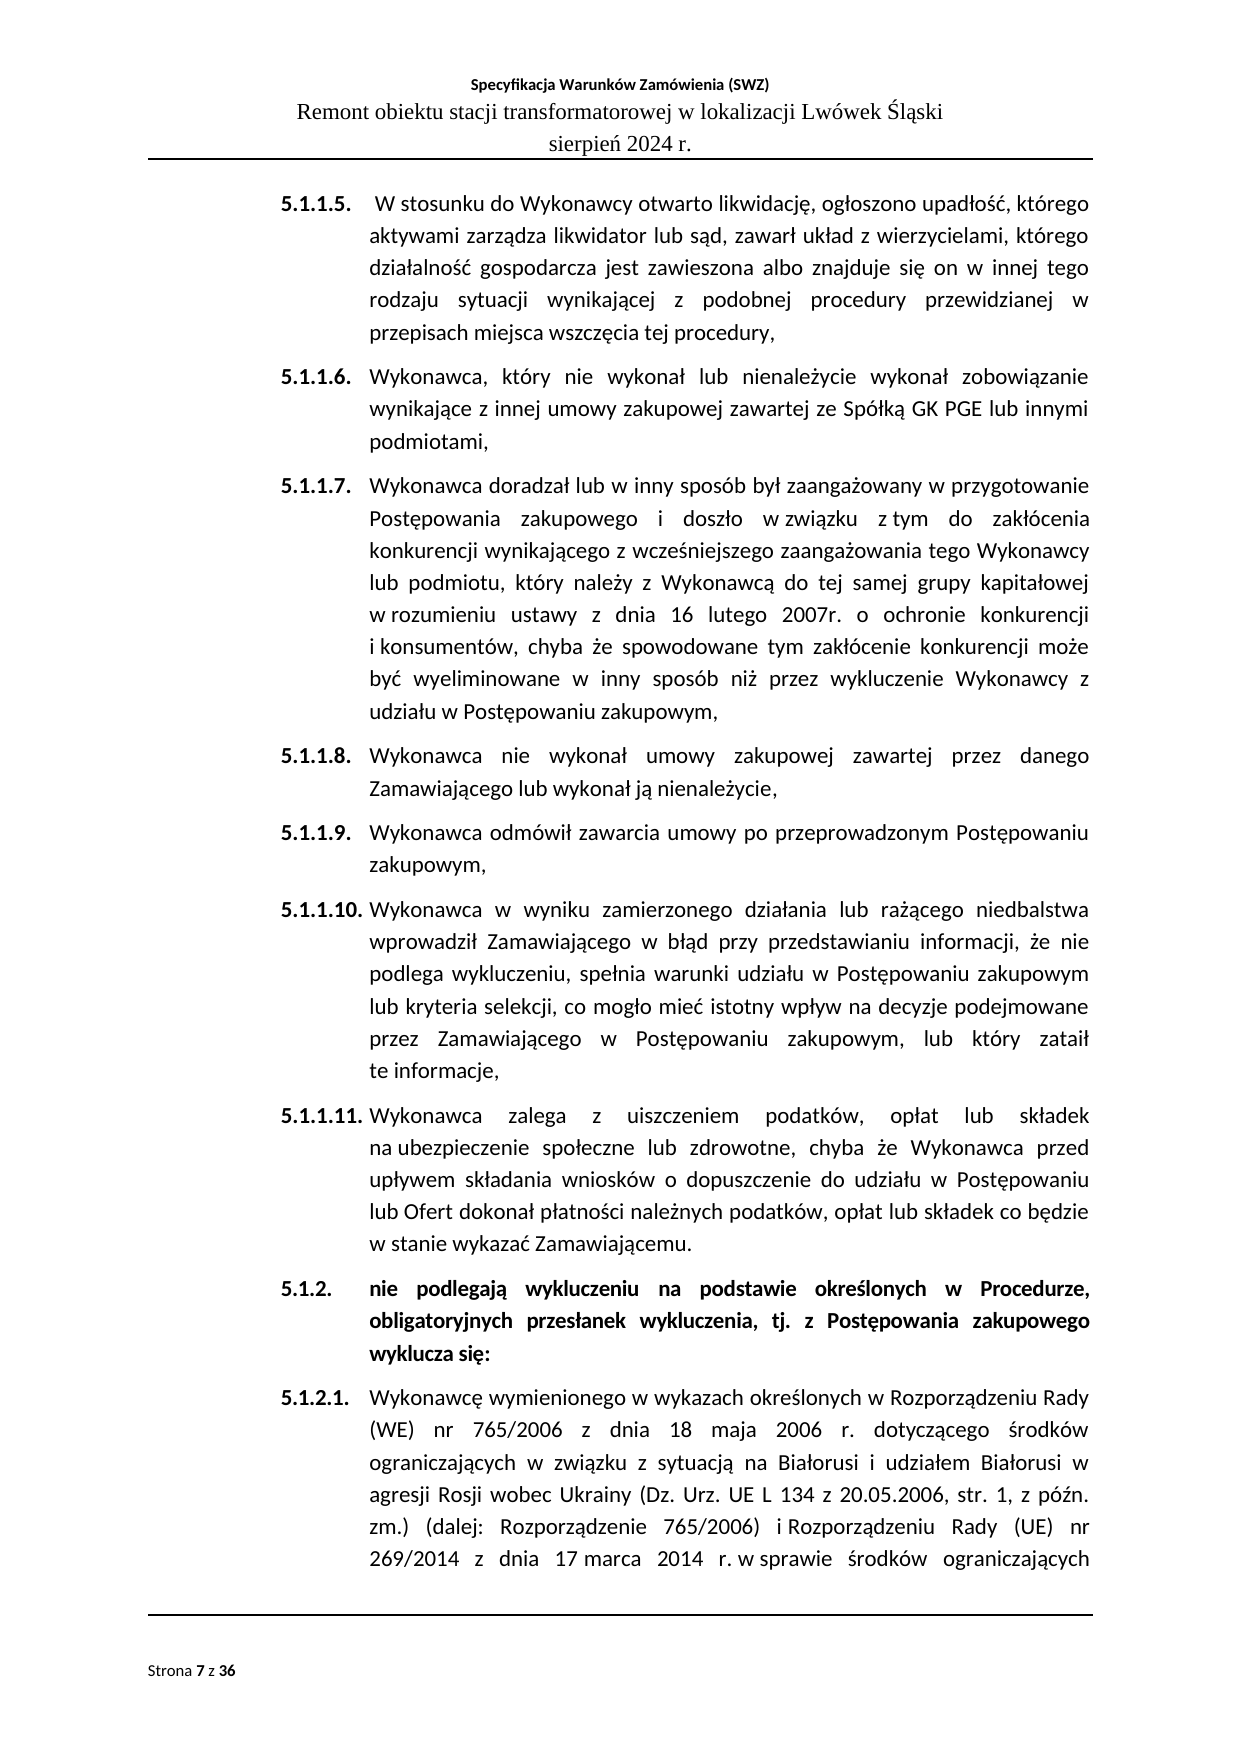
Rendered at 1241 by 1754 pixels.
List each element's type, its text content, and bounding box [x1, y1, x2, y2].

list Wykonawca w wyniku zamierzonego działania lub rażącego niedbalstwa wprowadził Zamawiającego w błąd przy przedstawianiu informacji, że nie podlega wykluczeniu, spełnia warunki udziału w Postępowaniu zakupowym lub kryteria selekcji, co mogło mieć istotny wpływ na decyzje podejmowane przez Zamawiającego w Postępowaniu zakupowym, lub który zataił te informacje, [281, 895, 1090, 1084]
list Wykonawca nie wykonał umowy zakupowej zawartej przez danego Zamawiającego lub wykonał ją nienależycie, [281, 741, 1090, 802]
list Wykonawca zalega z uiszczeniem podatków, opłat lub składek na ubezpieczenie społeczne lub zdrowotne, chyba że Wykonawca przed upływem składania wniosków o dopuszczenie do udziału w Postępowaniu lub Ofert dokonał płatności należnych podatków, opłat lub składek co będzie w stanie wykazać Zamawiającemu. [281, 1101, 1090, 1258]
list W stosunku do Wykonawcy otwarto likwidację, ogłoszono upadłość, którego aktywami zarządza likwidator lub sąd, zawarł układ z wierzycielami, którego działalność gospodarcza jest zawieszona albo znajduje się on w innej tego rodzaju sytuacji wynikającej z podobnej procedury przewidzianej w przepisach miejsca wszczęcia tej procedury, [281, 189, 1090, 346]
list nie podlegają wykluczeniu na podstawie określonych w Procedurze, obligatoryjnych przesłanek wykluczenia, tj. z Postępowania zakupowego wyklucza się: [281, 1274, 1090, 1367]
list Wykonawca, który nie wykonał lub nienależycie wykonał zobowiązanie wynikające z innej umowy zakupowej zawartej ze Spółką GK PGE lub innymi podmiotami, [281, 362, 1090, 455]
list Wykonawca doradzał lub w inny sposób był zaangażowany w przygotowanie Postępowania zakupowego i doszło w związku z tym do zakłócenia konkurencji wynikającego z wcześniejszego zaangażowania tego Wykonawcy lub podmiotu, który należy z Wykonawcą do tej samej grupy kapitałowej w rozumieniu ustawy z dnia 16 lutego 2007r. o ochronie konkurencji i konsumentów, chyba że spowodowane tym zakłócenie konkurencji może być wyeliminowane w inny sposób niż przez wykluczenie Wykonawcy z udziału w Postępowaniu zakupowym, [281, 471, 1090, 725]
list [281, 1383, 1090, 1572]
list Wykonawca odmówił zawarcia umowy po przeprowadzonym Postępowaniu zakupowym, [281, 818, 1090, 878]
